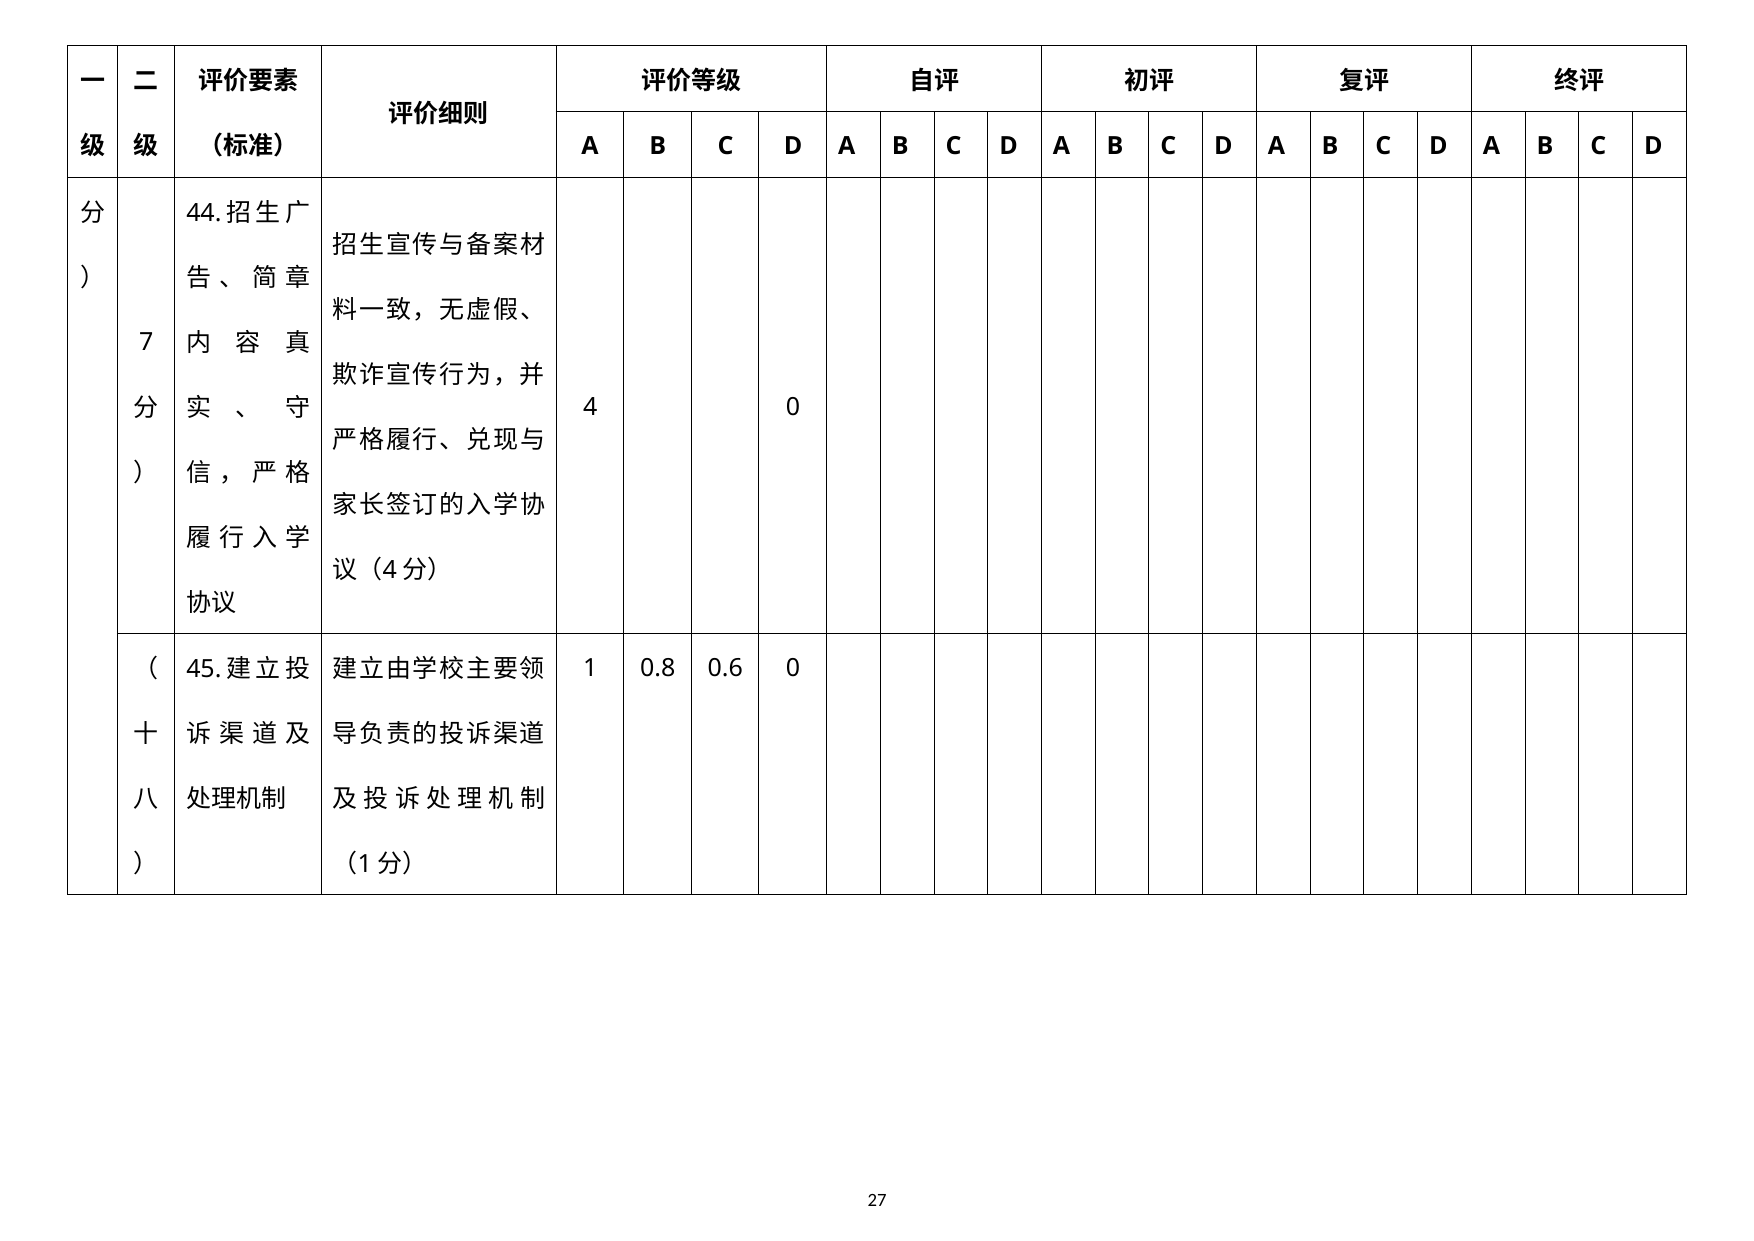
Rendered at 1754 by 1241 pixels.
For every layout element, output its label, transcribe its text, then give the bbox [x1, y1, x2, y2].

table_cell 0.6 [692, 634, 758, 894]
table_cell B [1526, 112, 1578, 177]
table_cell C [1364, 112, 1417, 177]
table_cell [827, 634, 880, 894]
table_cell [1311, 178, 1363, 633]
table_cell [1364, 178, 1417, 633]
table_cell A [1472, 112, 1525, 177]
table_cell [1257, 178, 1310, 633]
table_cell [1149, 178, 1202, 633]
table_cell D [1203, 112, 1256, 177]
table_cell [1311, 634, 1363, 894]
table_cell [1633, 634, 1686, 894]
table_header 评价细则 [322, 46, 556, 177]
table_cell [624, 178, 691, 633]
table_cell C [935, 112, 987, 177]
table_cell 4 [557, 178, 623, 633]
table_cell D [759, 112, 826, 177]
table_header 初评 [1042, 46, 1256, 111]
table_cell [1042, 178, 1095, 633]
table_cell [1096, 634, 1148, 894]
table_cell 0.8 [624, 634, 691, 894]
table_cell [1418, 178, 1471, 633]
table_cell [1149, 634, 1202, 894]
table_cell 45.建立投诉渠道及处理机制 [175, 634, 321, 894]
table_cell 0 [759, 634, 826, 894]
table_cell [1203, 178, 1256, 633]
table_cell 五、诚信管理 （20分） [68, 178, 117, 894]
table_cell （十七）招生收费 （7分） [118, 178, 174, 633]
table_cell B [881, 112, 934, 177]
table_cell [1364, 634, 1417, 894]
table_cell [1418, 634, 1471, 894]
table_cell [935, 634, 987, 894]
table_cell [1526, 634, 1578, 894]
table_header 二级 指标 [118, 46, 174, 177]
table_cell [1472, 178, 1525, 633]
table_cell [1257, 634, 1310, 894]
table_cell [692, 178, 758, 633]
table_cell B [624, 112, 691, 177]
table_header 评价等级 [557, 46, 826, 111]
table_cell 0 [759, 178, 826, 633]
table_cell B [1096, 112, 1148, 177]
table_header 自评 [827, 46, 1041, 111]
table_cell C [1149, 112, 1202, 177]
table_cell C [1579, 112, 1632, 177]
table_cell 招生宣传与备案材料一致，无虚假、欺诈宣传行为，并严格履行、兑现与家长签订的入学协议（4分） [322, 178, 556, 633]
table_cell [1633, 178, 1686, 633]
table_cell [1526, 178, 1578, 633]
table_cell [1042, 634, 1095, 894]
table_cell [881, 634, 934, 894]
table_cell A [1042, 112, 1095, 177]
table_cell [827, 178, 880, 633]
table_cell D [1418, 112, 1471, 177]
table_cell B [1311, 112, 1363, 177]
table_cell [881, 178, 934, 633]
table_cell [935, 178, 987, 633]
table_cell [1579, 634, 1632, 894]
table_cell 建立由学校主要领导负责的投诉渠道及投诉处理机制（1分） [322, 634, 556, 894]
table_cell A [557, 112, 623, 177]
table_cell [988, 634, 1041, 894]
table_cell A [827, 112, 880, 177]
table_cell C [692, 112, 758, 177]
table_header 终评 [1472, 46, 1686, 111]
table_header 复评 [1257, 46, 1471, 111]
table_cell [1096, 178, 1148, 633]
table_cell [1472, 634, 1525, 894]
table_header 评价要素（标准） [175, 46, 321, 177]
table_cell [1579, 178, 1632, 633]
table_cell 1 [557, 634, 623, 894]
table_cell D [988, 112, 1041, 177]
table_cell [1203, 634, 1256, 894]
table_header 一级 指标 [68, 46, 117, 177]
table_cell [988, 178, 1041, 633]
table_cell （十八）投诉管理 （2分） [118, 634, 174, 894]
table_cell A [1257, 112, 1310, 177]
table_cell D [1633, 112, 1686, 177]
table_cell 44.招生广告、简章内容真实、守信，严格履行入学协议 [175, 178, 321, 633]
